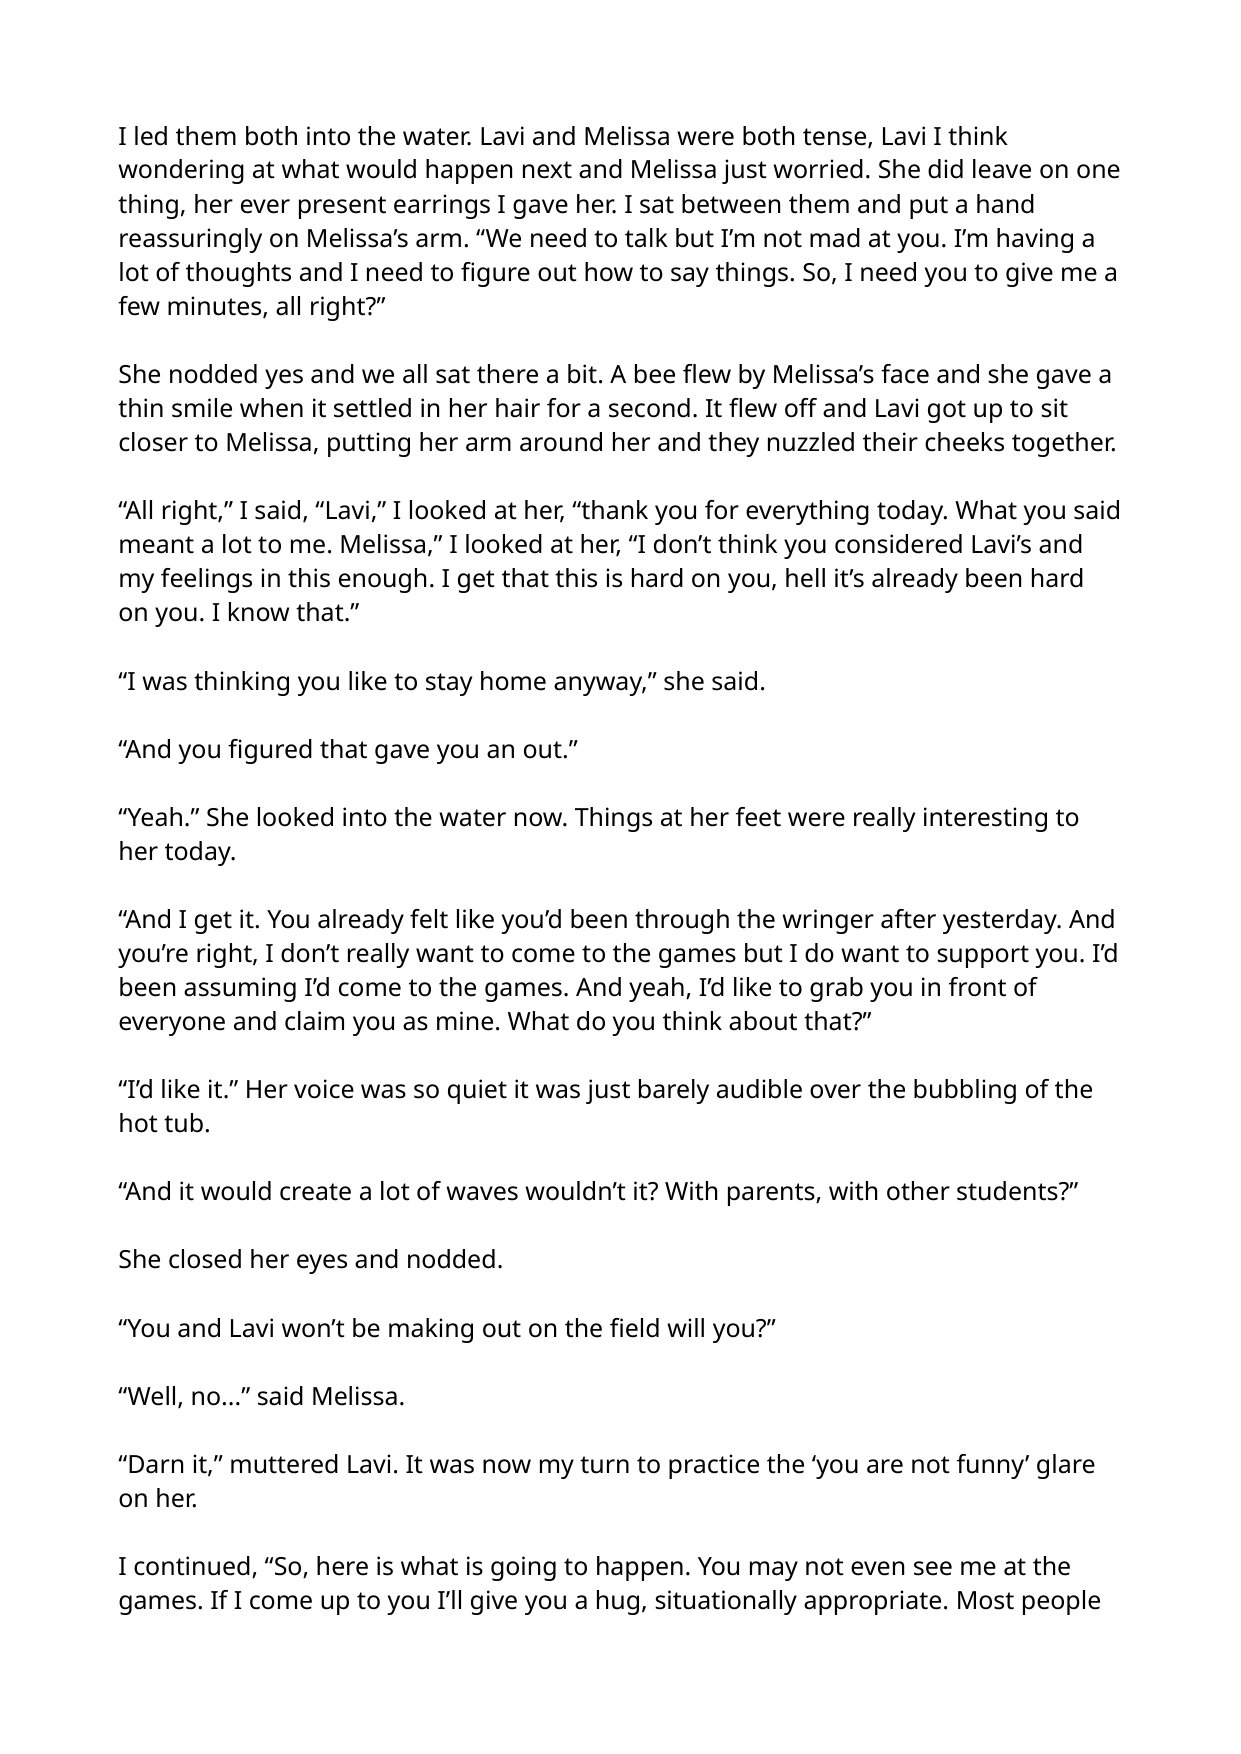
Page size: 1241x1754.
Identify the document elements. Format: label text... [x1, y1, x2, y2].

text “And I get it. You already felt like you’d been through the wringer after yesterday. And you’re right, I don’t really want to come to the games but I do want to support you. I’d been assuming I’d come to the games. And yeah, I’d like to grab you in front of everyone and claim you as mine. What do you think about that?” [118, 902, 1122, 1038]
text “And you figured that gave you an out.” [118, 731, 1122, 765]
text “Well, no...” said Melissa. [118, 1378, 1122, 1412]
text “All right,” I said, “Lavi,” I looked at her, “thank you for everything today. What you said meant a lot to me. Melissa,” I looked at her, “I don’t think you considered Lavi’s and my feelings in this enough. I get that this is hard on you, hell it’s already been hard on you. I know that.” [118, 493, 1122, 629]
text “Yeah.” She looked into the water now. Things at her feet were really interesting to her today. [118, 799, 1122, 867]
text “Darn it,” muttered Lavi. It was now my turn to practice the ‘you are not funny’ glare on her. [118, 1447, 1122, 1515]
text “I’d like it.” Her voice was so quiet it was just barely audible over the bubbling of the hot tub. [118, 1072, 1122, 1140]
text “I was thinking you like to stay home anyway,” she said. [118, 663, 1122, 697]
text I led them both into the water. Lavi and Melissa were both tense, Lavi I think wondering at what would happen next and Melissa just worried. She did leave on one thing, her ever present earrings I gave her. I sat between them and put a hand reassuringly on Melissa’s arm. “We need to talk but I’m not mad at you. I’m having a lot of thoughts and I need to figure out how to say things. So, I need you to give me a few minutes, all right?” [118, 118, 1122, 322]
text “And it would create a lot of waves wouldn’t it? With parents, with other students?” [118, 1174, 1122, 1208]
text “You and Lavi won’t be making out on the field will you?” [118, 1310, 1122, 1344]
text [118, 1549, 1122, 1617]
text She nodded yes and we all sat there a bit. A bee flew by Melissa’s face and she gave a thin smile when it settled in her hair for a second. It flew off and Lavi got up to sit closer to Melissa, putting her arm around her and they nuzzled their cheeks together. [118, 357, 1122, 459]
text She closed her eyes and nodded. [118, 1242, 1122, 1276]
